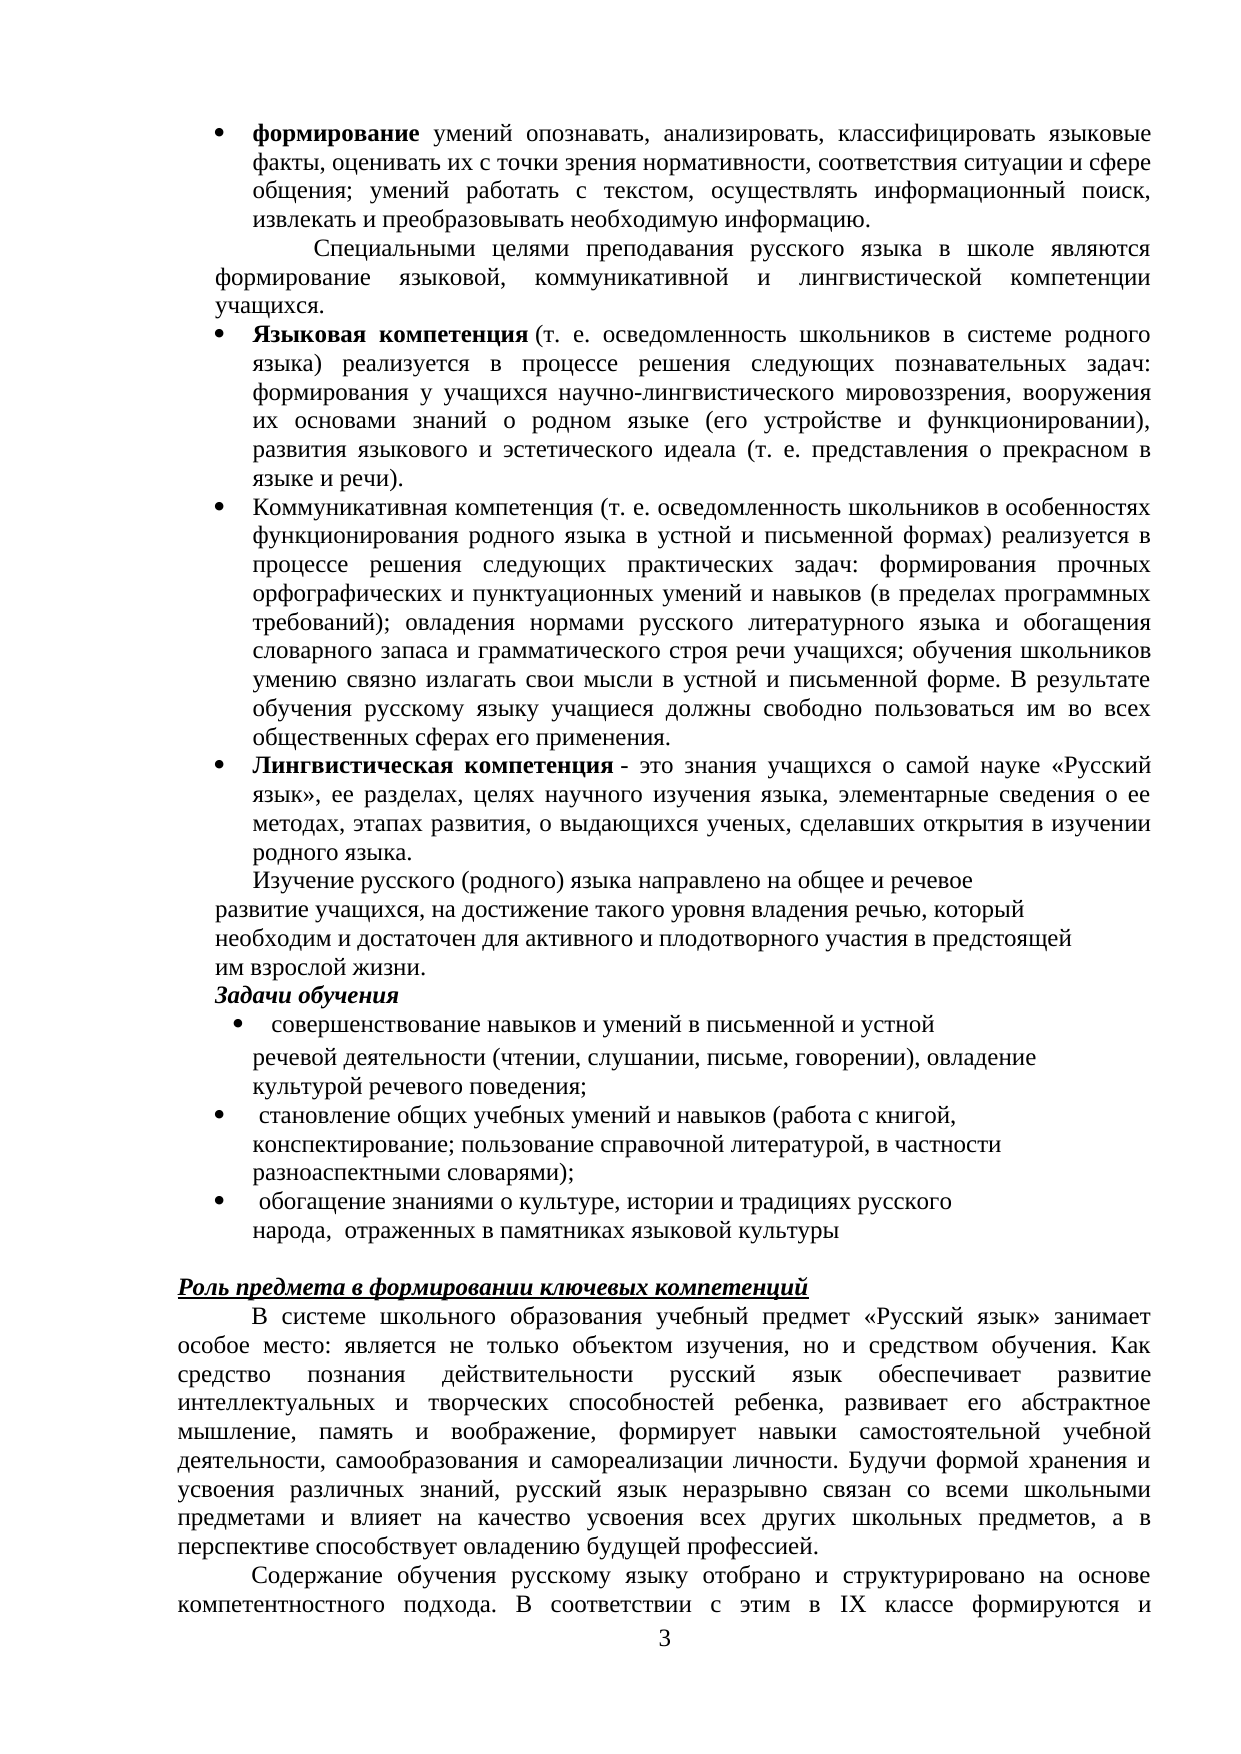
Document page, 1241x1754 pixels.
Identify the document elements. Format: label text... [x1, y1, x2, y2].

list совершенствование навыков и умений в письменной и устной [233, 1009, 1152, 1038]
list Языковая компетенция (т. е. осведомленность школьников в системе родного языка) реализуется в процессе решения следующих познавательных задач: формирования у учащихся научно-лингвистического мировоззрения, вооружения их основами знаний о родном языке (его устройстве и функционировании), развития языкового и эстетического идеала (т. е. представления о прекрасном в языке и речи). [215, 319, 1152, 492]
text необходим и достаточен для активного и плодотворного участия в предстоящей [215, 923, 1152, 952]
text В системе школьного образования учебный предмет «Русский язык» занимает особое место: является не только объектом изучения, но и средством обучения. Как средство познания действительности русский язык обеспечивает развитие интеллектуальных и творческих способностей ребенка, развивает его абстрактное мышление, память и воображение, формирует навыки самостоятельной учебной деятельности, самообразования и самореализации личности. Будучи формой хранения и усвоения различных знаний, русский язык неразрывно связан со всеми школьными предметами и влияет на качество усвоения всех других школьных предметов, а в перспективе способствует овладению будущей профессией. [177, 1301, 1152, 1560]
text Специальными целями преподавания русского языка в школе являются формирование языковой, коммуникативной и лингвистической компетенции учащихся. [215, 233, 1152, 319]
text культурой речевого поведения; [215, 1071, 1152, 1100]
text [177, 1560, 1152, 1617]
list Лингвистическая компетенция - это знания учащихся о самой науке «Русский язык», ее разделах, целях научного изучения языка, элементарные сведения о ее методах, этапах развития, о выдающихся ученых, сделавших открытия в изучении родного языка. [215, 751, 1152, 866]
list обогащение знаниями о культуре, истории и традициях русского [215, 1186, 1152, 1215]
list формирование умений опознавать, анализировать, классифицировать языковые факты, оценивать их с точки зрения нормативности, соответствия ситуации и сфере общения; умений работать с текстом, осуществлять информационный поиск, извлекать и преобразовывать необходимую информацию. [215, 118, 1152, 233]
text разноаспектными словарями); [215, 1157, 1152, 1186]
list Коммуникативная компетенция (т. е. осведомленность школьников в особенностях функционирования родного языка в устной и письменной формах) реализуется в процессе решения следующих практических задач: формирования прочных орфографических и пунктуационных умений и навыков (в пределах программных требований); овладения нормами русского литературного языка и обогащения словарного запаса и грамматического строя речи учащихся; обучения школьников умению связно излагать свои мысли в устной и письменной форме. В результате обучения русскому языку учащиеся должны свободно пользоваться им во всех общественных сферах его применения. [215, 492, 1152, 751]
text развитие учащихся, на достижение такого уровня владения речью, который [215, 894, 1152, 923]
text народа, отраженных в памятниках языковой культуры [215, 1215, 1152, 1244]
text Роль предмета в формировании ключевых компетенций [177, 1272, 1152, 1301]
text Изучение русского (родного) языка направлено на общее и речевое [177, 866, 1152, 894]
text конспектирование; пользование справочной литературой, в частности [215, 1129, 1152, 1157]
list становление общих учебных умений и навыков (работа с книгой, [215, 1100, 1152, 1129]
text Задачи обучения [215, 981, 1152, 1009]
text им взрослой жизни. [215, 952, 1152, 981]
text речевой деятельности (чтении, слушании, письме, говорении), овладение [215, 1042, 1152, 1071]
